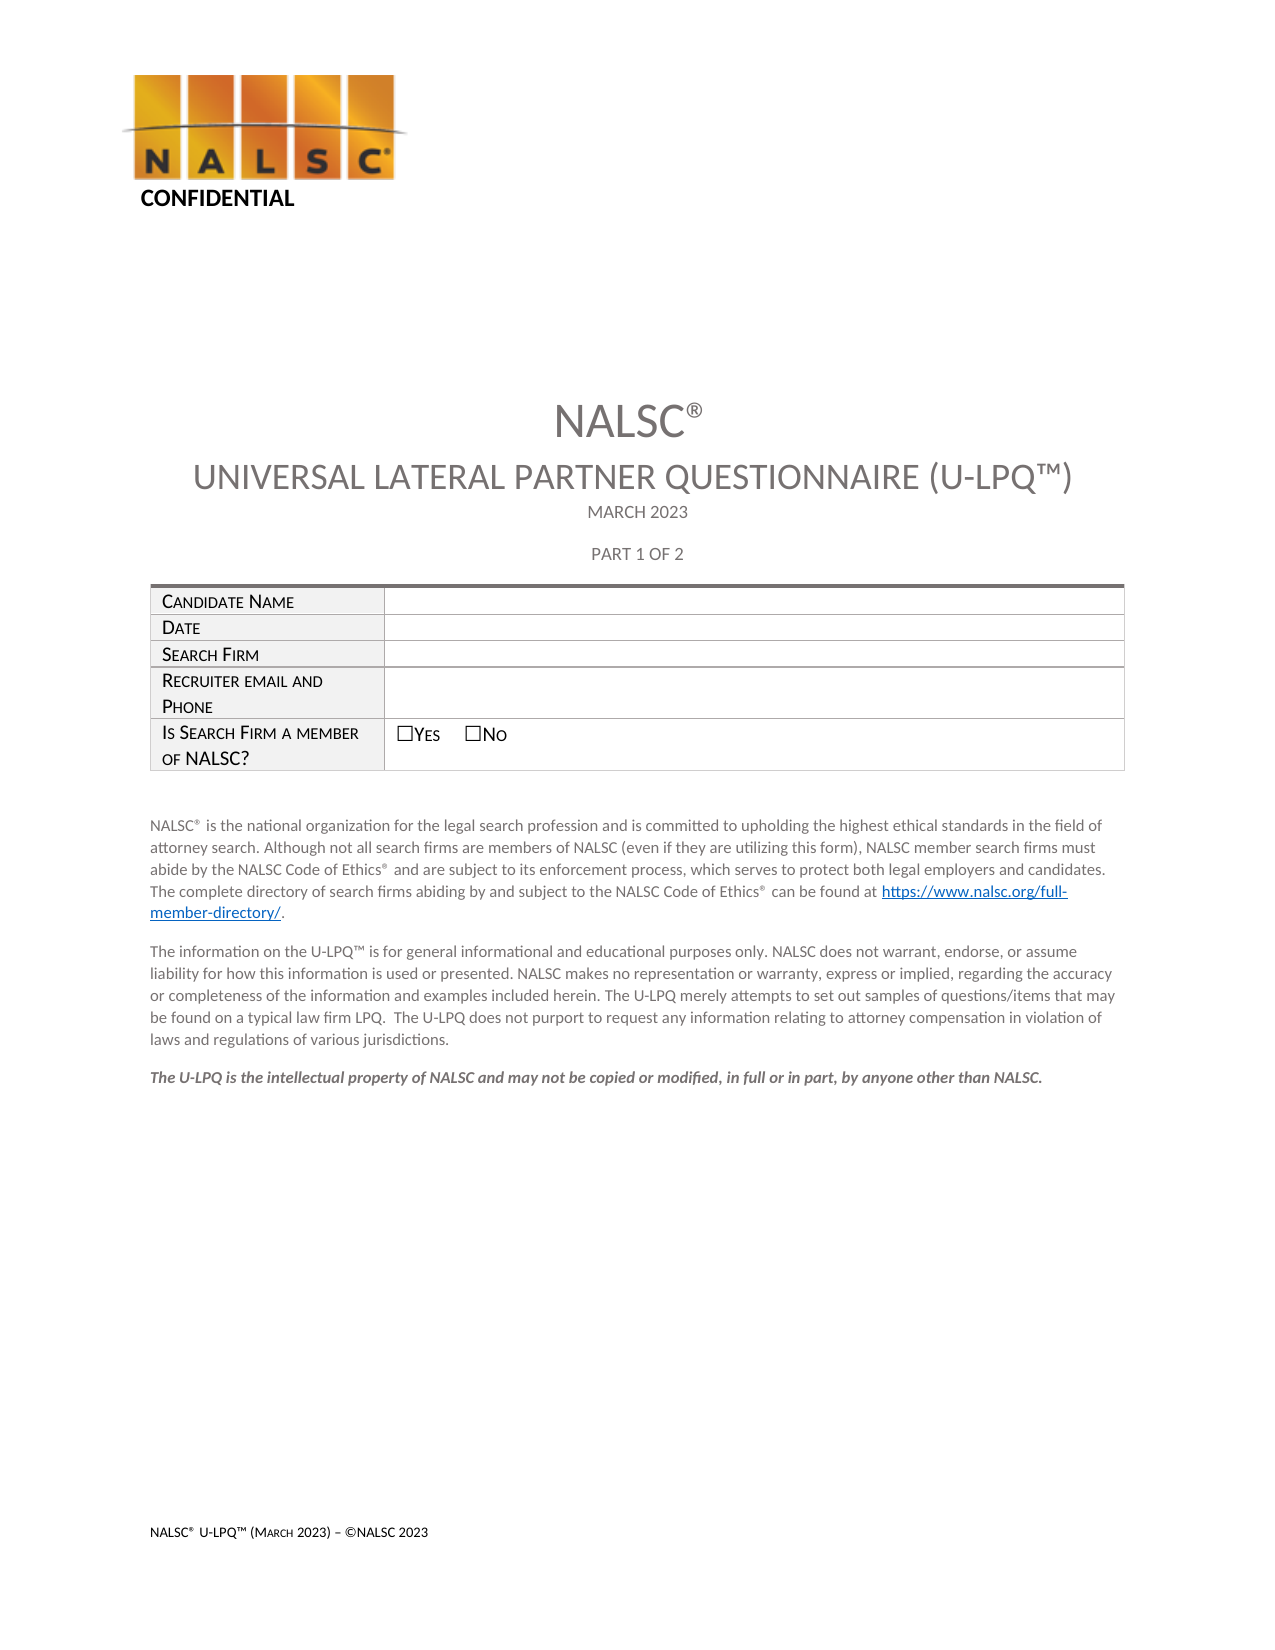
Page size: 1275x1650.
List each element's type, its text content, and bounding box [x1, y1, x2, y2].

table_cell Yes No [385, 719, 1124, 770]
text Part 1 of 2 [150, 542, 1125, 565]
picture [121, 75, 408, 183]
table_header Candidate Name [151, 588, 384, 613]
table_cell [385, 615, 1124, 640]
text The U-LPQ is the intellectual property of NALSC and may not be copied or modified, in full or in part, by anyone other than NALSC. [150, 1067, 1125, 1088]
table_header [385, 588, 1124, 613]
table_cell [385, 668, 1124, 718]
table_cell Is Search Firm a member of NALSC? [151, 719, 384, 770]
text NALSC® Universal Lateral Partner Questionnaire (U-LPQ™) March 2023 [150, 388, 1125, 524]
table_cell Date [151, 615, 384, 640]
table_cell Search Firm [151, 641, 384, 666]
table_cell [385, 641, 1124, 666]
text The information on the U-LPQ™ is for general informational and educational purposes only. NALSC does not warrant, endorse, or assume liability for how this information is used or presented. NALSC makes no representation or warranty, express or implied, regarding the accuracy or completeness of the information and examples included herein. The U-LPQ merely attempts to set out samples of questions/items that may be found on a typical law firm LPQ. The U-LPQ does not purport to request any information relating to attorney compensation in violation of laws and regulations of various jurisdictions. [150, 941, 1125, 1049]
text NALSC® is the national organization for the legal search profession and is committed to upholding the highest ethical standards in the field of attorney search. Although not all search firms are members of NALSC (even if they are utilizing this form), NALSC member search firms must abide by the NALSC Code of Ethics® and are subject to its enforcement process, which serves to protect both legal employers and candidates. The complete directory of search firms abiding by and subject to the NALSC Code of Ethics® can be found at https://www.nalsc.org/full-member-directory/. [150, 815, 1125, 923]
table_cell Recruiter email and Phone [151, 668, 384, 718]
